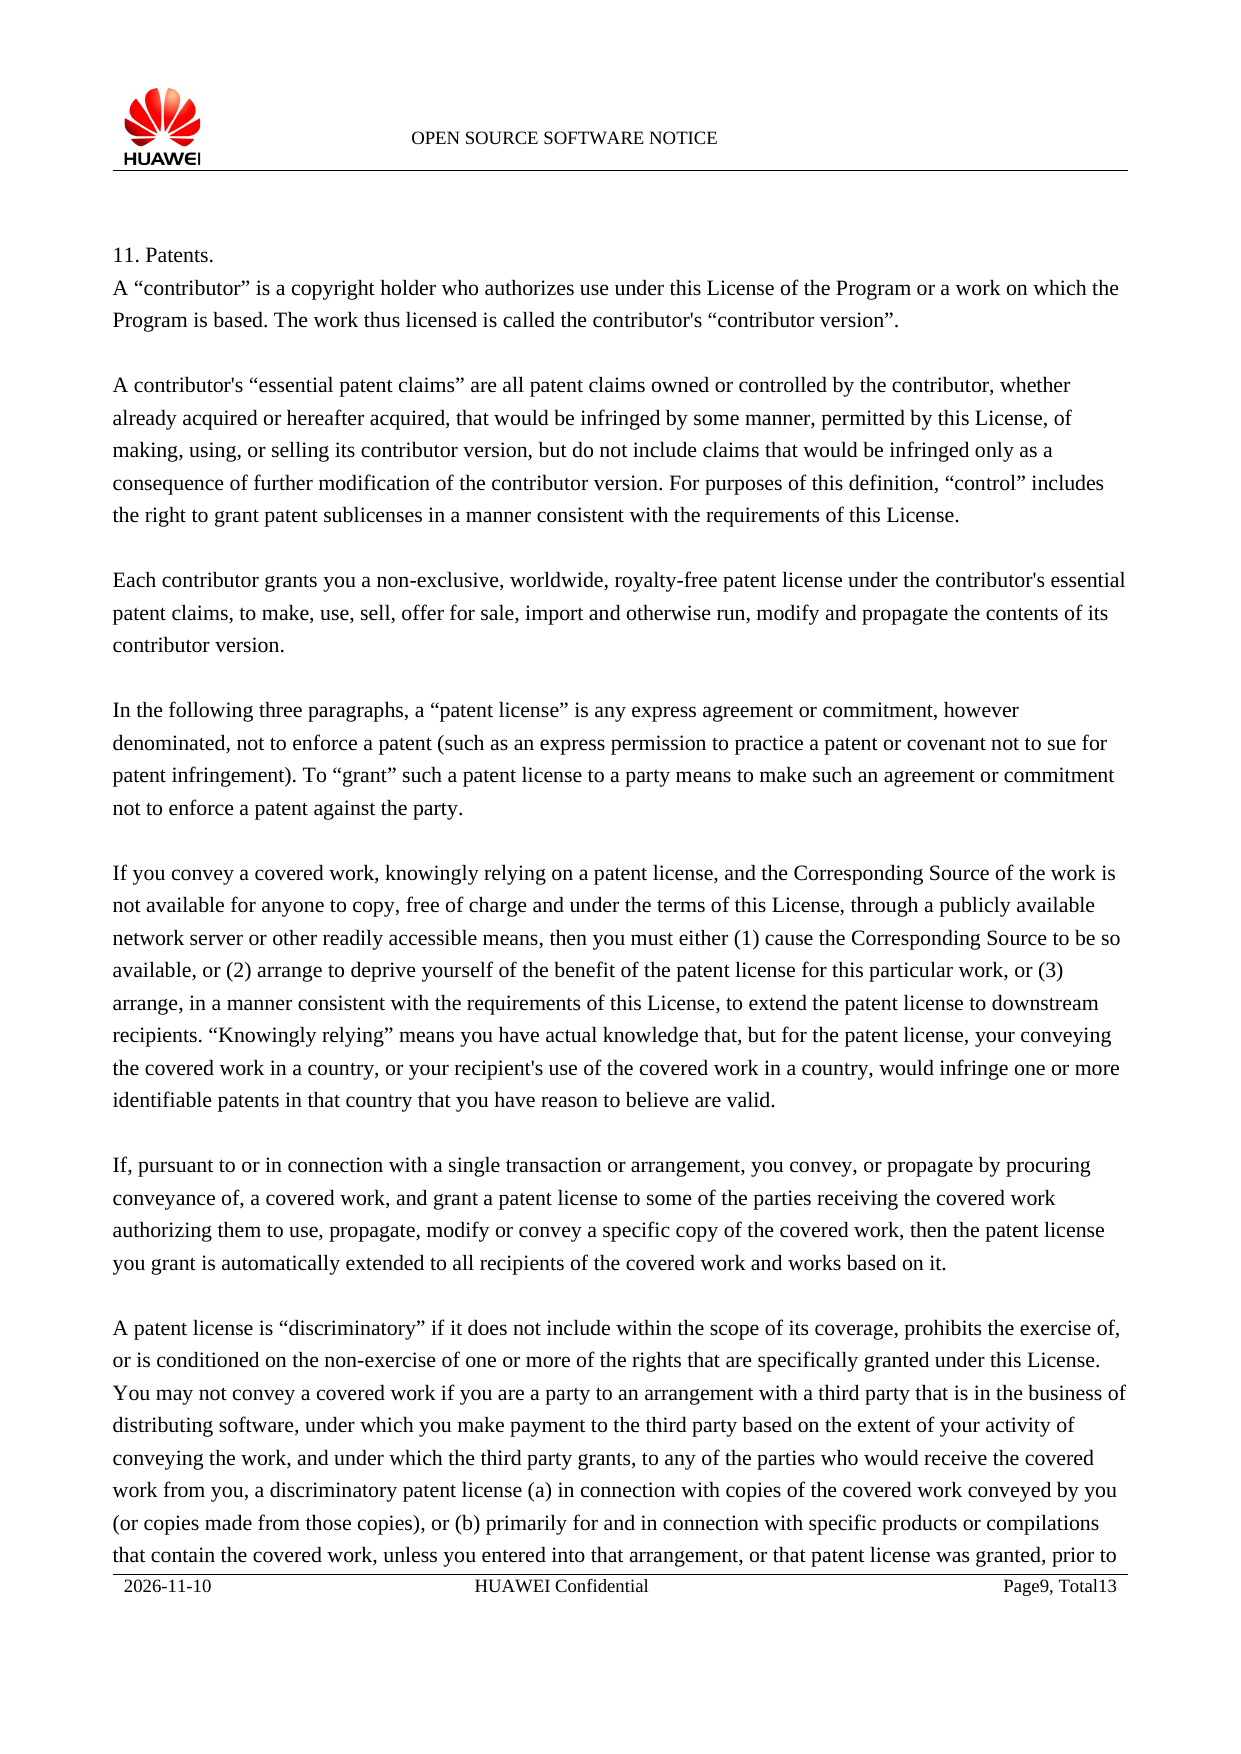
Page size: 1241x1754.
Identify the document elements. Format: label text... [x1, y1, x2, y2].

picture [124, 88, 201, 165]
